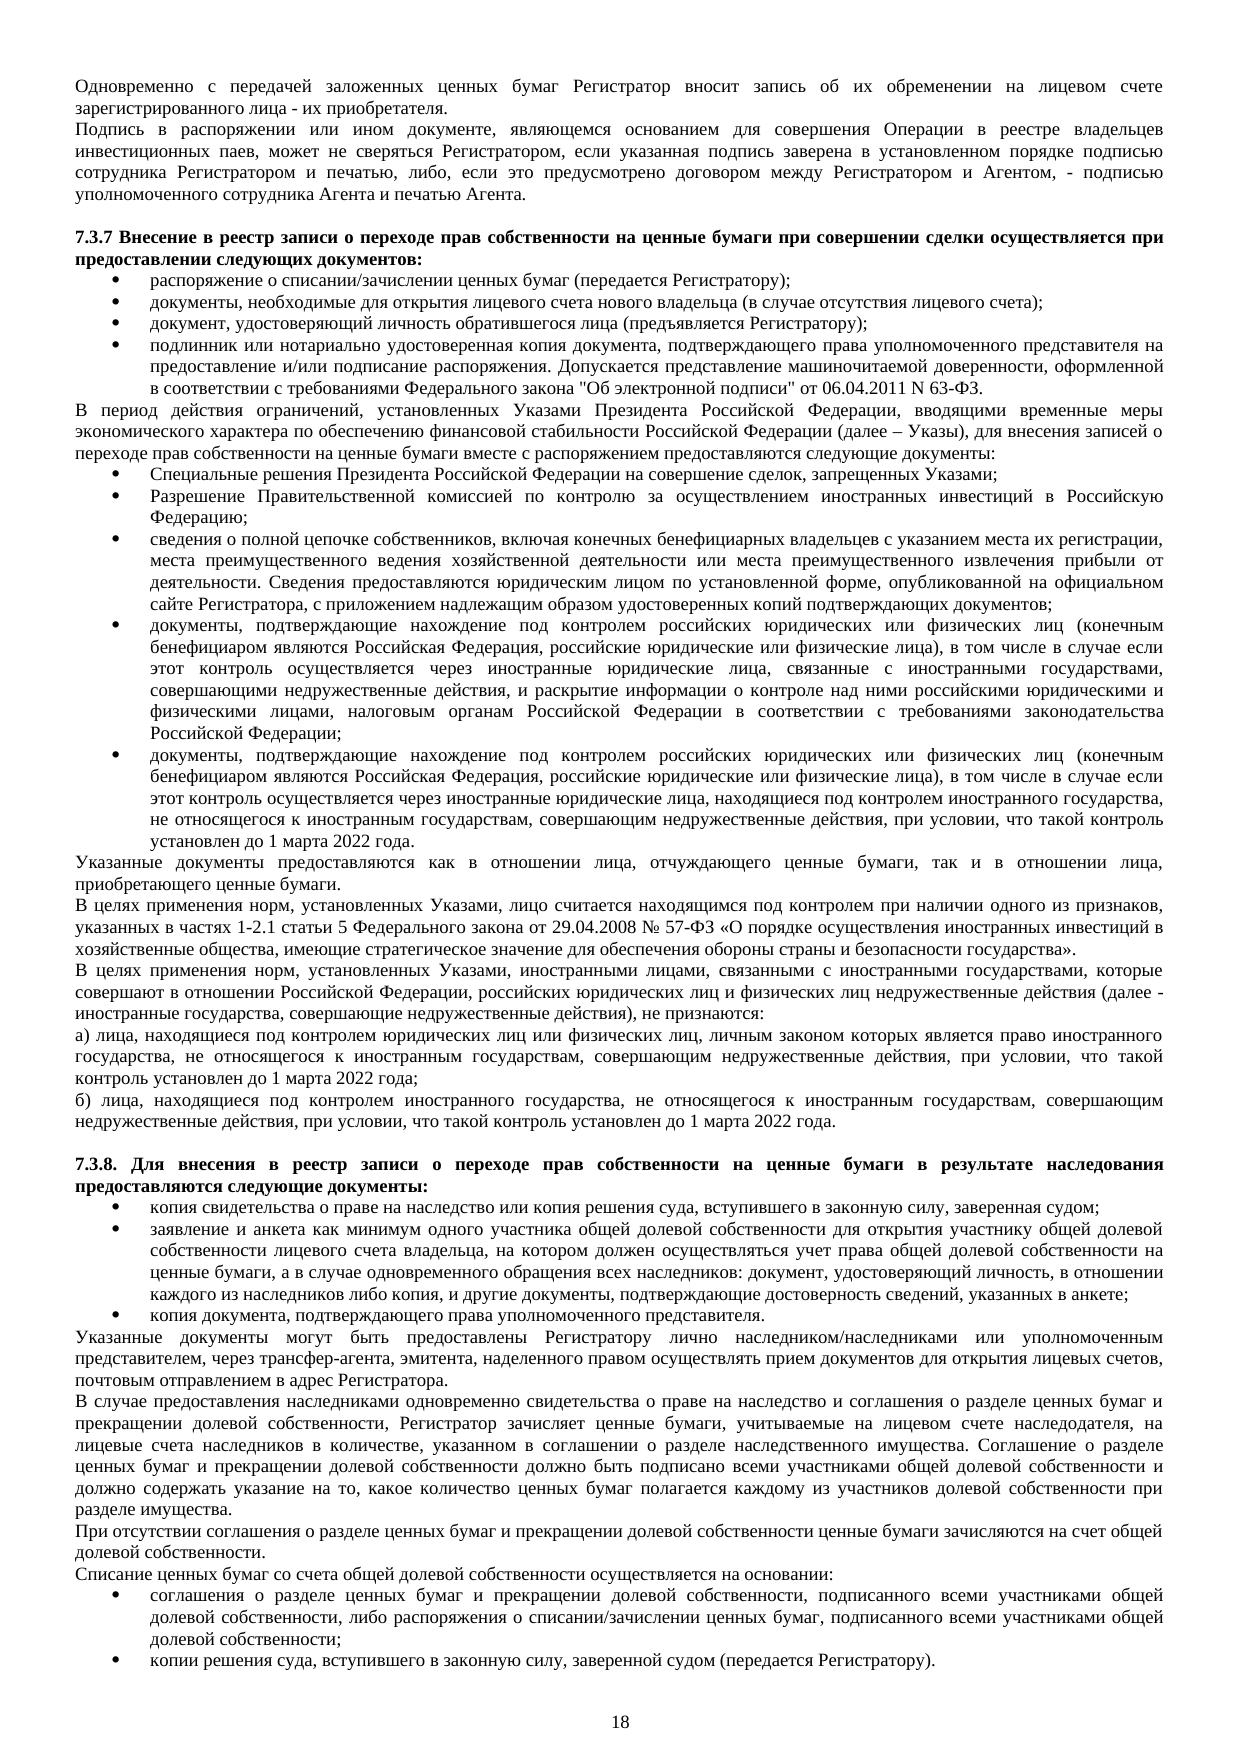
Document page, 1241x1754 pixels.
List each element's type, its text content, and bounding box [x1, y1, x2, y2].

list копия документа, подтверждающего права уполномоченного представителя. [112, 1304, 1165, 1326]
list Разрешение Правительственной комиссией по контролю за осуществлением иностранных инвестиций в Российскую Федерацию; [112, 485, 1165, 528]
list сведения о полной цепочке собственников, включая конечных бенефициарных владельцев с указанием места их регистрации, места преимущественного ведения хозяйственной деятельности или места преимущественного извлечения прибыли от деятельности. Сведения предоставляются юридическим лицом по установленной форме, опубликованной на официальном сайте Регистратора, с приложением надлежащим образом удостоверенных копий подтверждающих документов; [112, 528, 1165, 614]
list документы, подтверждающие нахождение под контролем российских юридических или физических лиц (конечным бенефициаром являются Российская Федерация, российские юридические или физические лица), в том числе в случае если этот контроль осуществляется через иностранные юридические лица, связанные с иностранными государствами, совершающими недружественные действия, и раскрытие информации о контроле над ними российскими юридическими и физическими лицами, налоговым органам Российской Федерации в соответствии с требованиями законодательства Российской Федерации; [112, 614, 1165, 743]
list Специальные решения Президента Российской Федерации на совершение сделок, запрещенных Указами; [112, 463, 1165, 485]
text В случае предоставления наследниками одновременно свидетельства о праве на наследство и соглашения о разделе ценных бумаг и прекращении долевой собственности, Регистратор зачисляет ценные бумаги, учитываемые на лицевом счете наследодателя, на лицевые счета наследников в количестве, указанном в соглашении о разделе наследственного имущества. Соглашение о разделе ценных бумаг и прекращении долевой собственности должно быть подписано всеми участниками общей долевой собственности и должно содержать указание на то, какое количество ценных бумаг полагается каждому из участников долевой собственности при разделе имущества. [75, 1390, 1165, 1520]
text 7.3.7 Внесение в реестр записи о переходе прав собственности на ценные бумаги при совершении сделки осуществляется при предоставлении следующих документов: [75, 226, 1165, 269]
text В целях применения норм, установленных Указами, лицо считается находящимся под контролем при наличии одного из признаков, указанных в частях 1-2.1 статьи 5 Федерального закона от 29.04.2008 № 57-ФЗ «О порядке осуществления иностранных инвестиций в хозяйственные общества, имеющие стратегическое значение для обеспечения обороны страны и безопасности государства». [75, 894, 1165, 959]
text Указанные документы могут быть предоставлены Регистратору лично наследником/наследниками или уполномоченным представителем, через трансфер-агента, эмитента, наделенного правом осуществлять прием документов для открытия лицевых счетов, почтовым отправлением в адрес Регистратора. [75, 1326, 1165, 1390]
text В целях применения норм, установленных Указами, иностранными лицами, связанными с иностранными государствами, которые совершают в отношении Российской Федерации, российских юридических лиц и физических лиц недружественные действия (далее - иностранные государства, совершающие недружественные действия), не признаются: [75, 959, 1165, 1024]
text б) лица, находящиеся под контролем иностранного государства, не относящегося к иностранным государствам, совершающим недружественные действия, при условии, что такой контроль установлен до 1 марта 2022 года. [75, 1088, 1165, 1132]
list заявление и анкета как минимум одного участника общей долевой собственности для открытия участнику общей долевой собственности лицевого счета владельца, на котором должен осуществляться учет права общей долевой собственности на ценные бумаги, а в случае одновременного обращения всех наследников: документ, удостоверяющий личность, в отношении каждого из наследников либо копия, и другие документы, подтверждающие достоверность сведений, указанных в анкете; [112, 1218, 1165, 1304]
text а) лица, находящиеся под контролем юридических лиц или физических лиц, личным законом которых является право иностранного государства, не относящегося к иностранным государствам, совершающим недружественные действия, при условии, что такой контроль установлен до 1 марта 2022 года; [75, 1024, 1165, 1088]
list распоряжение о списании/зачислении ценных бумаг (передается Регистратору); [112, 269, 1165, 291]
list подлинник или нотариально удостоверенная копия документа, подтверждающего права уполномоченного представителя на предоставление и/или подписание распоряжения. Допускается представление машиночитаемой доверенности, оформленной в соответствии с требованиями Федерального закона "Об электронной подписи" от 06.04.2011 N 63-ФЗ. [112, 334, 1165, 398]
text Указанные документы предоставляются как в отношении лица, отчуждающего ценные бумаги, так и в отношении лица, приобретающего ценные бумаги. [75, 851, 1165, 894]
list документы, необходимые для открытия лицевого счета нового владельца (в случае отсутствия лицевого счета); [112, 291, 1165, 312]
text Одновременно с передачей заложенных ценных бумаг Регистратор вносит запись об их обременении на лицевом счете зарегистрированного лица - их приобретателя. [75, 75, 1165, 118]
text В период действия ограничений, установленных Указами Президента Российской Федерации, вводящими временные меры экономического характера по обеспечению финансовой стабильности Российской Федерации (далее – Указы), для внесения записей о переходе прав собственности на ценные бумаги вместе с распоряжением предоставляются следующие документы: [75, 398, 1165, 463]
text Подпись в распоряжении или ином документе, являющемся основанием для совершения Операции в реестре владельцев инвестиционных паев, может не сверяться Регистратором, если указанная подпись заверена в установленном порядке подписью сотрудника Регистратором и печатью, либо, если это предусмотрено договором между Регистратором и Агентом, - подписью уполномоченного сотрудника Агента и печатью Агента. [75, 118, 1165, 204]
list документы, подтверждающие нахождение под контролем российских юридических или физических лиц (конечным бенефициаром являются Российская Федерация, российские юридические или физические лица), в том числе в случае если этот контроль осуществляется через иностранные юридические лица, находящиеся под контролем иностранного государства, не относящегося к иностранным государствам, совершающим недружественные действия, при условии, что такой контроль установлен до 1 марта 2022 года. [112, 743, 1165, 851]
list документ, удостоверяющий личность обратившегося лица (предъявляется Регистратору); [112, 312, 1165, 334]
text При отсутствии соглашения о разделе ценных бумаг и прекращении долевой собственности ценные бумаги зачисляются на счет общей долевой собственности. [75, 1520, 1165, 1563]
list соглашения о разделе ценных бумаг и прекращении долевой собственности, подписанного всеми участниками общей долевой собственности, либо распоряжения о списании/зачислении ценных бумаг, подписанного всеми участниками общей долевой собственности; [112, 1584, 1165, 1649]
text Списание ценных бумаг со счета общей долевой собственности осуществляется на основании: [75, 1563, 1165, 1584]
text 7.3.8. Для внесения в реестр записи о переходе прав собственности на ценные бумаги в результате наследования предоставляются следующие документы: [75, 1153, 1165, 1196]
list копия свидетельства о праве на наследство или копия решения суда, вступившего в законную силу, заверенная судом; [112, 1196, 1165, 1218]
list копии решения суда, вступившего в законную силу, заверенной судом (передается Регистратору). [112, 1649, 1165, 1671]
